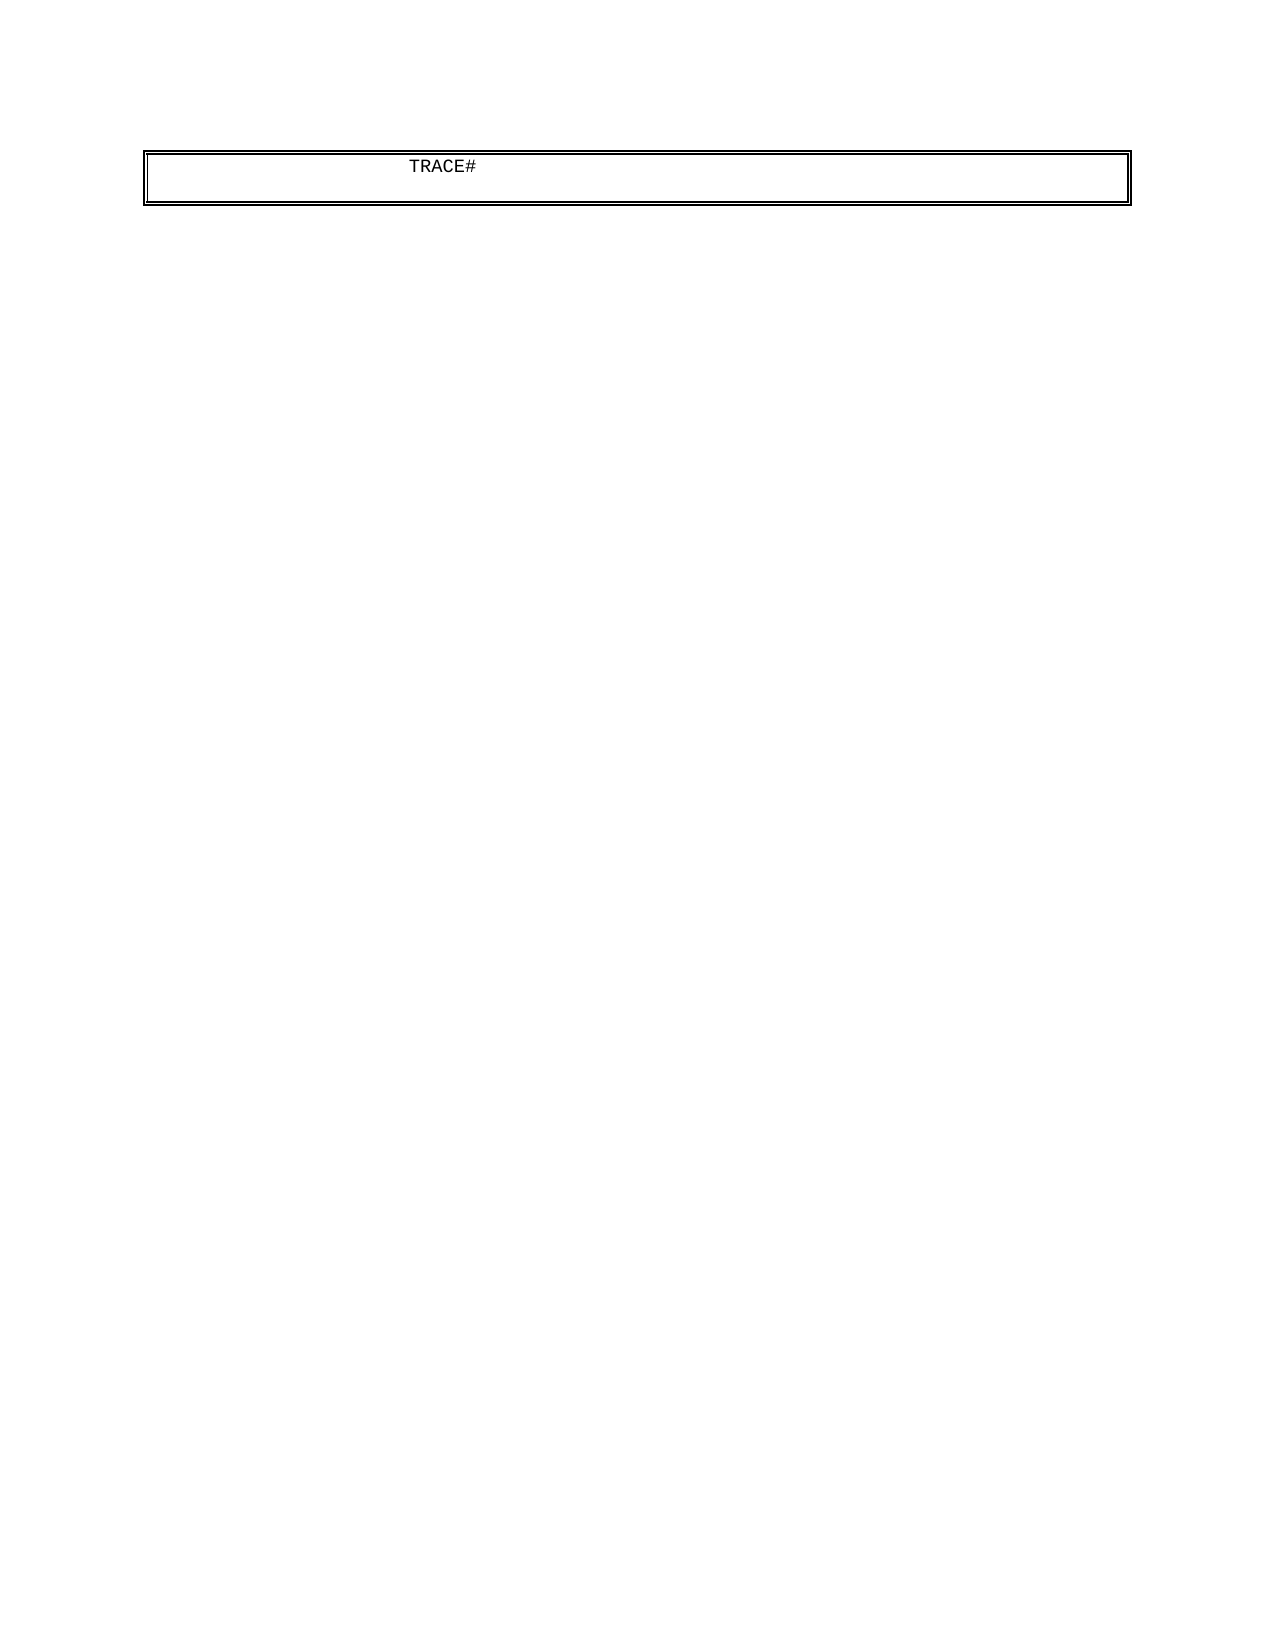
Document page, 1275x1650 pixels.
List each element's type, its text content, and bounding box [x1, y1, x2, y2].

text TRACE# [148, 155, 1127, 178]
